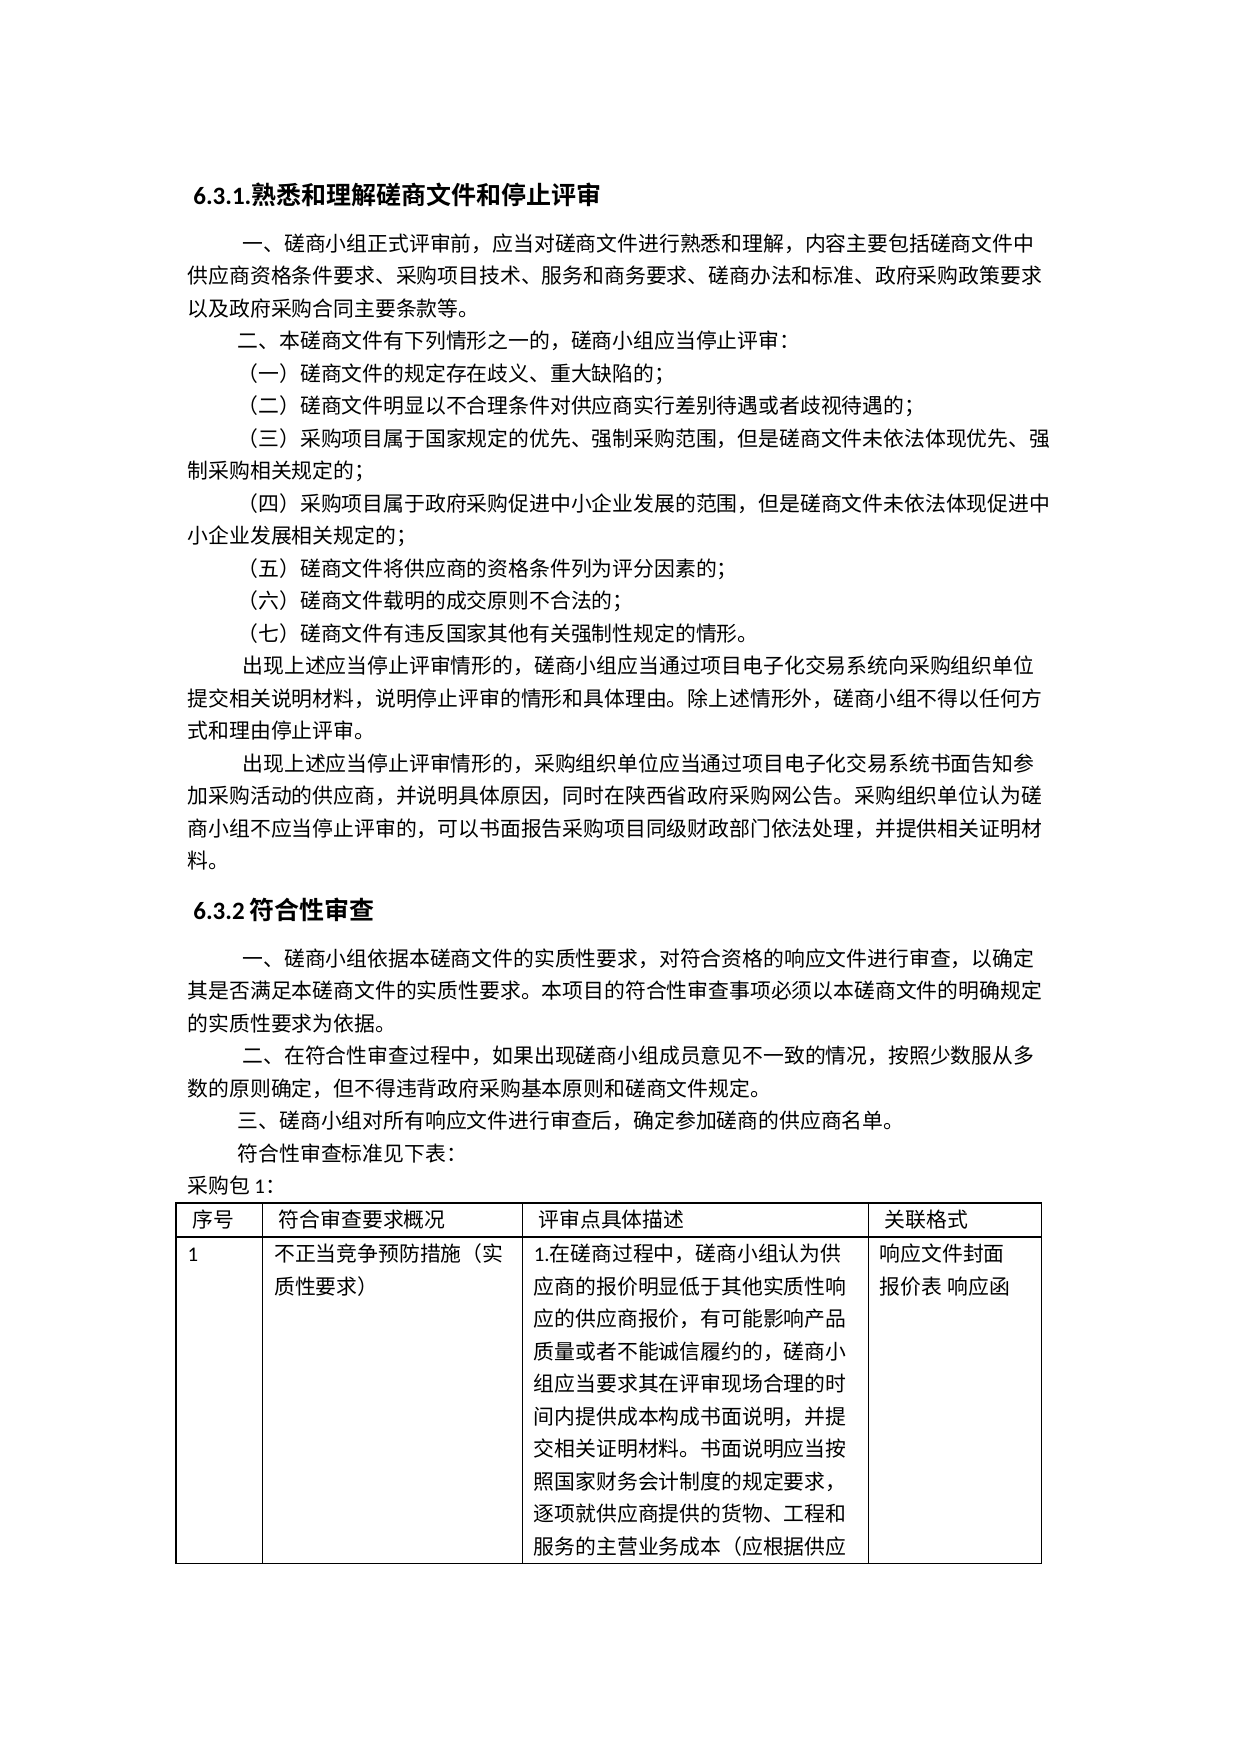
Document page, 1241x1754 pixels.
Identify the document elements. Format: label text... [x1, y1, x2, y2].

text 一、磋商小组依据本磋商文件的实质性要求，对符合资格的响应文件进行审查，以确定其是否满足本磋商文件的实质性要求。本项目的符合性审查事项必须以本磋商文件的明确规定的实质性要求为依据。 [187, 942, 1053, 1039]
text （六）磋商文件载明的成交原则不合法的； [187, 584, 1053, 617]
text （四）采购项目属于政府采购促进中小企业发展的范围，但是磋商文件未依法体现促进中小企业发展相关规定的； [187, 487, 1053, 552]
text 三、磋商小组对所有响应文件进行审查后，确定参加磋商的供应商名单。 [187, 1104, 1053, 1137]
table_cell 1 [177, 1238, 262, 1563]
text 二、本磋商文件有下列情形之一的，磋商小组应当停止评审： [187, 324, 1053, 357]
text 二、在符合性审查过程中，如果出现磋商小组成员意见不一致的情况，按照少数服从多数的原则确定，但不得违背政府采购基本原则和磋商文件规定。 [187, 1039, 1053, 1104]
text （七）磋商文件有违反国家其他有关强制性规定的情形。 [187, 617, 1053, 649]
table_header 关联格式 [869, 1204, 1041, 1236]
table_cell 不正当竞争预防措施（实质性要求） [263, 1238, 522, 1563]
text （五）磋商文件将供应商的资格条件列为评分因素的； [187, 552, 1053, 584]
table_header 序号 [177, 1204, 262, 1236]
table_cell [523, 1238, 868, 1563]
text 符合性审查标准见下表： [187, 1137, 1053, 1169]
text 6.3.2符合性审查 [187, 877, 1053, 942]
table_header 评审点具体描述 [523, 1204, 868, 1236]
text （三）采购项目属于国家规定的优先、强制采购范围，但是磋商文件未依法体现优先、强制采购相关规定的； [187, 422, 1053, 487]
table_header 符合审查要求概况 [263, 1204, 522, 1236]
text 6.3.1.熟悉和理解磋商文件和停止评审 [187, 162, 1053, 227]
text 出现上述应当停止评审情形的，采购组织单位应当通过项目电子化交易系统书面告知参加采购活动的供应商，并说明具体原因，同时在陕西省政府采购网公告。采购组织单位认为磋商小组不应当停止评审的，可以书面报告采购项目同级财政部门依法处理，并提供相关证明材料。 [187, 747, 1053, 877]
text 采购包1： [187, 1169, 1053, 1202]
text 出现上述应当停止评审情形的，磋商小组应当通过项目电子化交易系统向采购组织单位提交相关说明材料，说明停止评审的情形和具体理由。除上述情形外，磋商小组不得以任何方式和理由停止评审。 [187, 649, 1053, 747]
table_cell 响应文件封面 报价表 响应函 [869, 1238, 1041, 1563]
text （二）磋商文件明显以不合理条件对供应商实行差别待遇或者歧视待遇的； [187, 389, 1053, 422]
text 一、磋商小组正式评审前，应当对磋商文件进行熟悉和理解，内容主要包括磋商文件中供应商资格条件要求、采购项目技术、服务和商务要求、磋商办法和标准、政府采购政策要求以及政府采购合同主要条款等。 [187, 227, 1053, 324]
text （一）磋商文件的规定存在歧义、重大缺陷的； [187, 357, 1053, 389]
